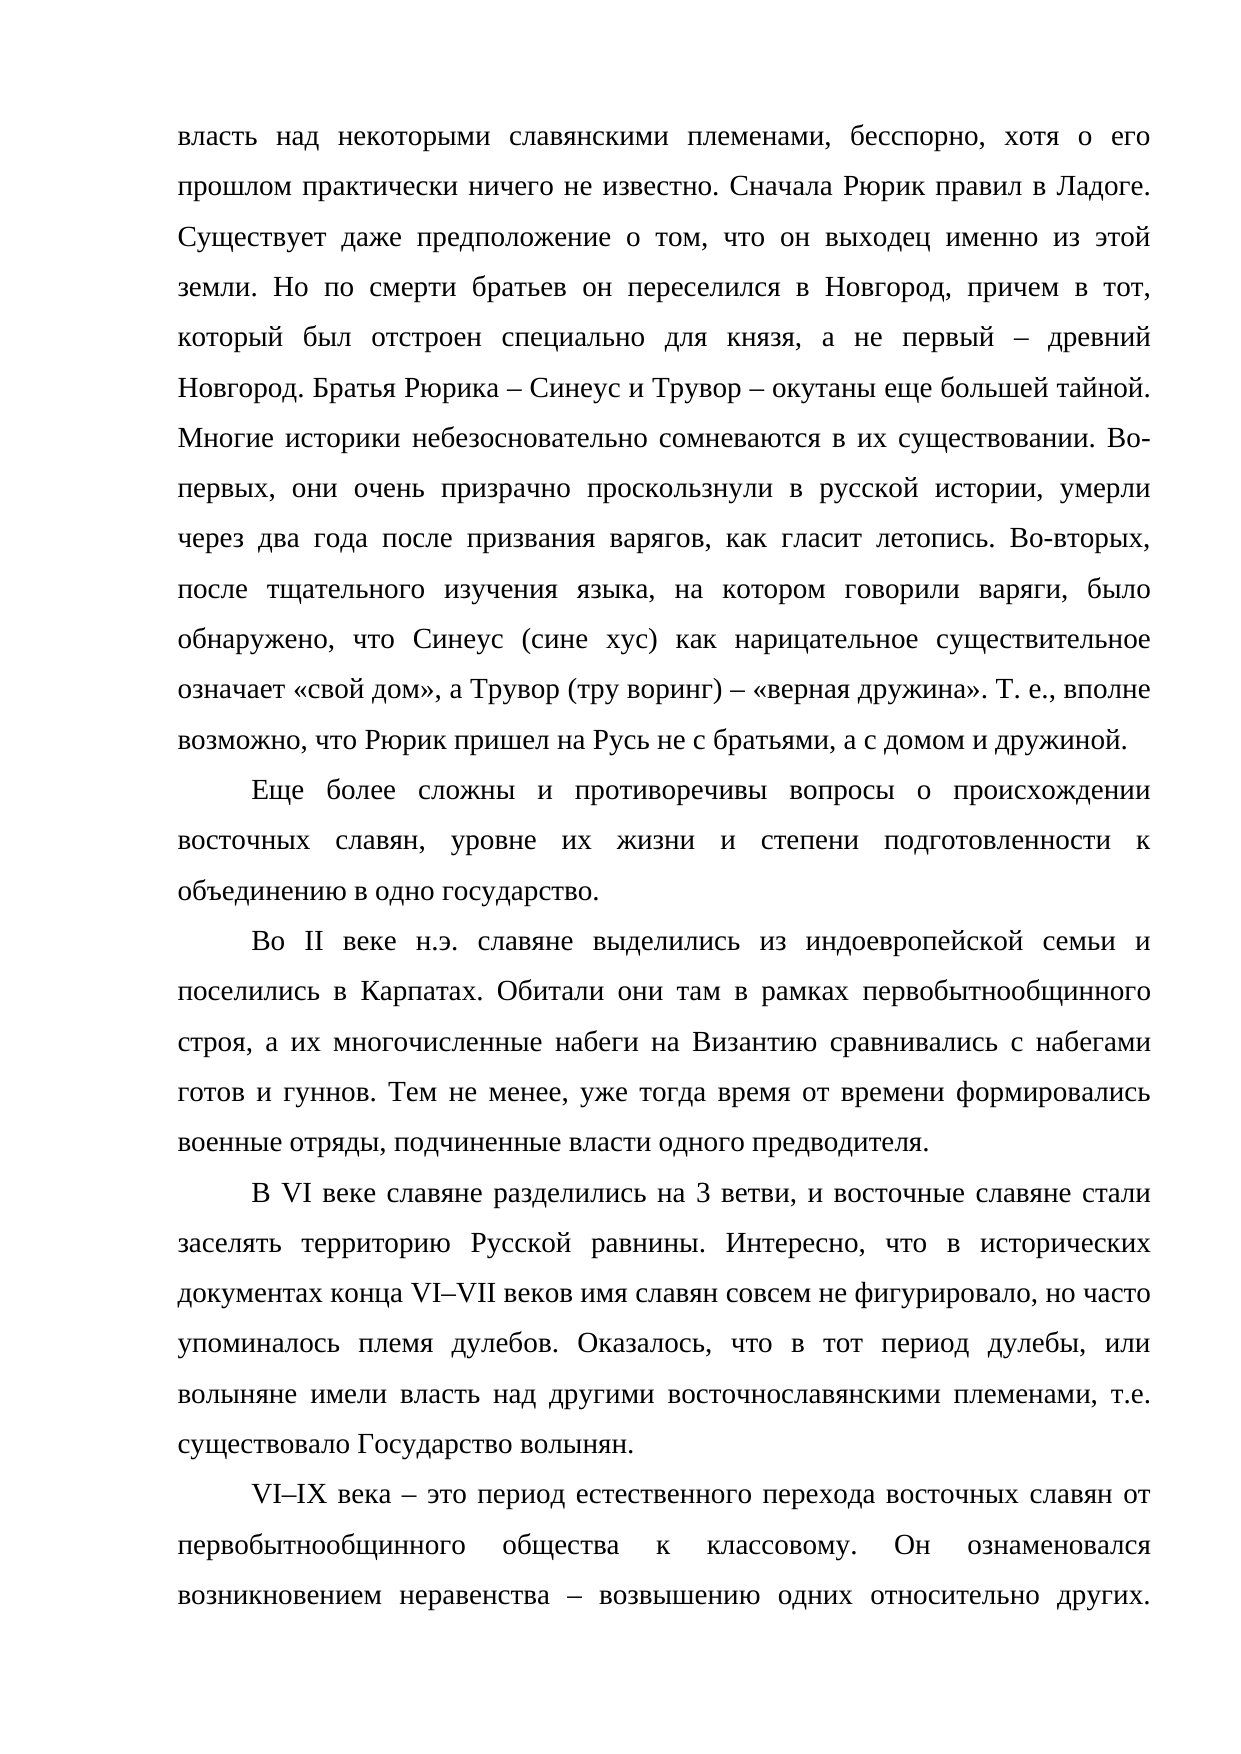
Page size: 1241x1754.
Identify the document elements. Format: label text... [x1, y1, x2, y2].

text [177, 118, 1152, 755]
text Еще более сложны и противоречивы вопросы о происхождении восточных славян, уровне их жизни и степени подготовленности к объединению в одно государство. [177, 772, 1152, 906]
text В VI веке славяне разделились на 3 ветви, и восточные славяне стали заселять территорию Русской равнины. Интересно, что в исторических документах конца VI–VII веков имя славян совсем не фигурировало, но часто упоминалось племя дулебов. Оказалось, что в тот период дулебы, или волыняне имели власть над другими восточнославянскими племенами, т.е. существовало Государство волынян. [177, 1175, 1152, 1460]
text Во II веке н.э. славяне выделились из индоевропейской семьи и поселились в Карпатах. Обитали они там в рамках первобытнообщинного строя, а их многочисленные набеги на Византию сравнивались с набегами готов и гуннов. Тем не менее, уже тогда время от времени формировались военные отряды, подчиненные власти одного предводителя. [177, 923, 1152, 1158]
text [177, 1477, 1152, 1611]
